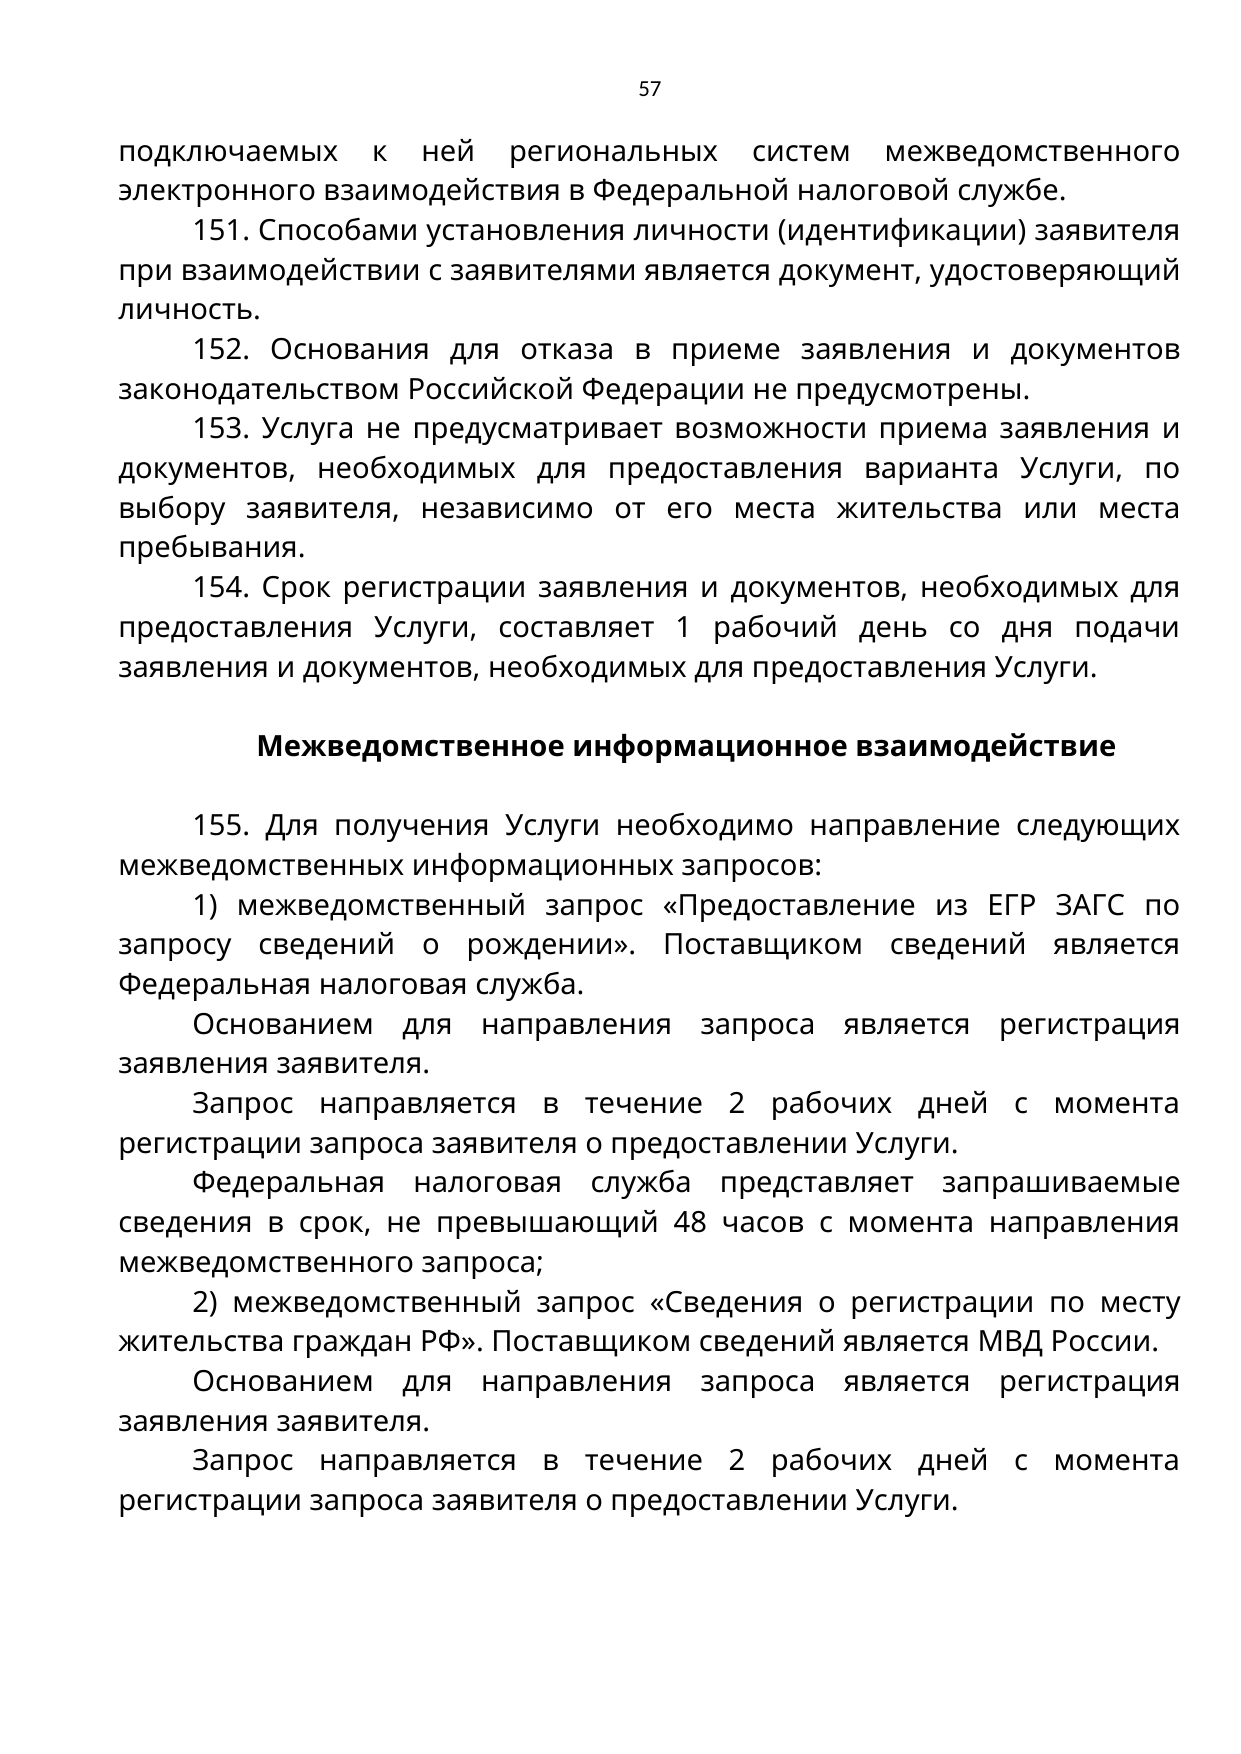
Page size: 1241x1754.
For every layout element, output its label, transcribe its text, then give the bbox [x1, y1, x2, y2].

text Основанием для направления запроса является регистрация заявления заявителя. [118, 1003, 1181, 1082]
text Запрос направляется в течение 2 рабочих дней с момента регистрации запроса заявителя о предоставлении Услуги. [118, 1082, 1181, 1162]
text 153. Услуга не предусматривает возможности приема заявления и документов, необходимых для предоставления варианта Услуги, по выбору заявителя, независимо от его места жительства или места пребывания. [118, 408, 1181, 566]
text Федеральная налоговая служба представляет запрашиваемые сведения в срок, не превышающий 48 часов с момента направления межведомственного запроса; [118, 1162, 1181, 1281]
text 152. Основания для отказа в приеме заявления и документов законодательством Российской Федерации не предусмотрены. [118, 328, 1181, 408]
text 1) межведомственный запрос «Предоставление из ЕГР ЗАГС по запросу сведений о рождении». Поставщиком сведений является Федеральная налоговая служба. [118, 884, 1181, 1003]
text Межведомственное информационное взаимодействие [118, 725, 1181, 765]
text 155. Для получения Услуги необходимо направление следующих межведомственных информационных запросов: [118, 804, 1181, 884]
text 154. Срок регистрации заявления и документов, необходимых для предоставления Услуги, составляет 1 рабочий день со дня подачи заявления и документов, необходимых для предоставления Услуги. [118, 566, 1181, 686]
text 151. Способами установления личности (идентификации) заявителя при взаимодействии с заявителями является документ, удостоверяющий личность. [118, 209, 1181, 328]
text Запрос направляется в течение 2 рабочих дней с момента регистрации запроса заявителя о предоставлении Услуги. [118, 1439, 1181, 1519]
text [118, 130, 1181, 209]
text 2) межведомственный запрос «Сведения о регистрации по месту жительства граждан РФ». Поставщиком сведений является МВД России. [118, 1281, 1181, 1360]
text Основанием для направления запроса является регистрация заявления заявителя. [118, 1360, 1181, 1439]
